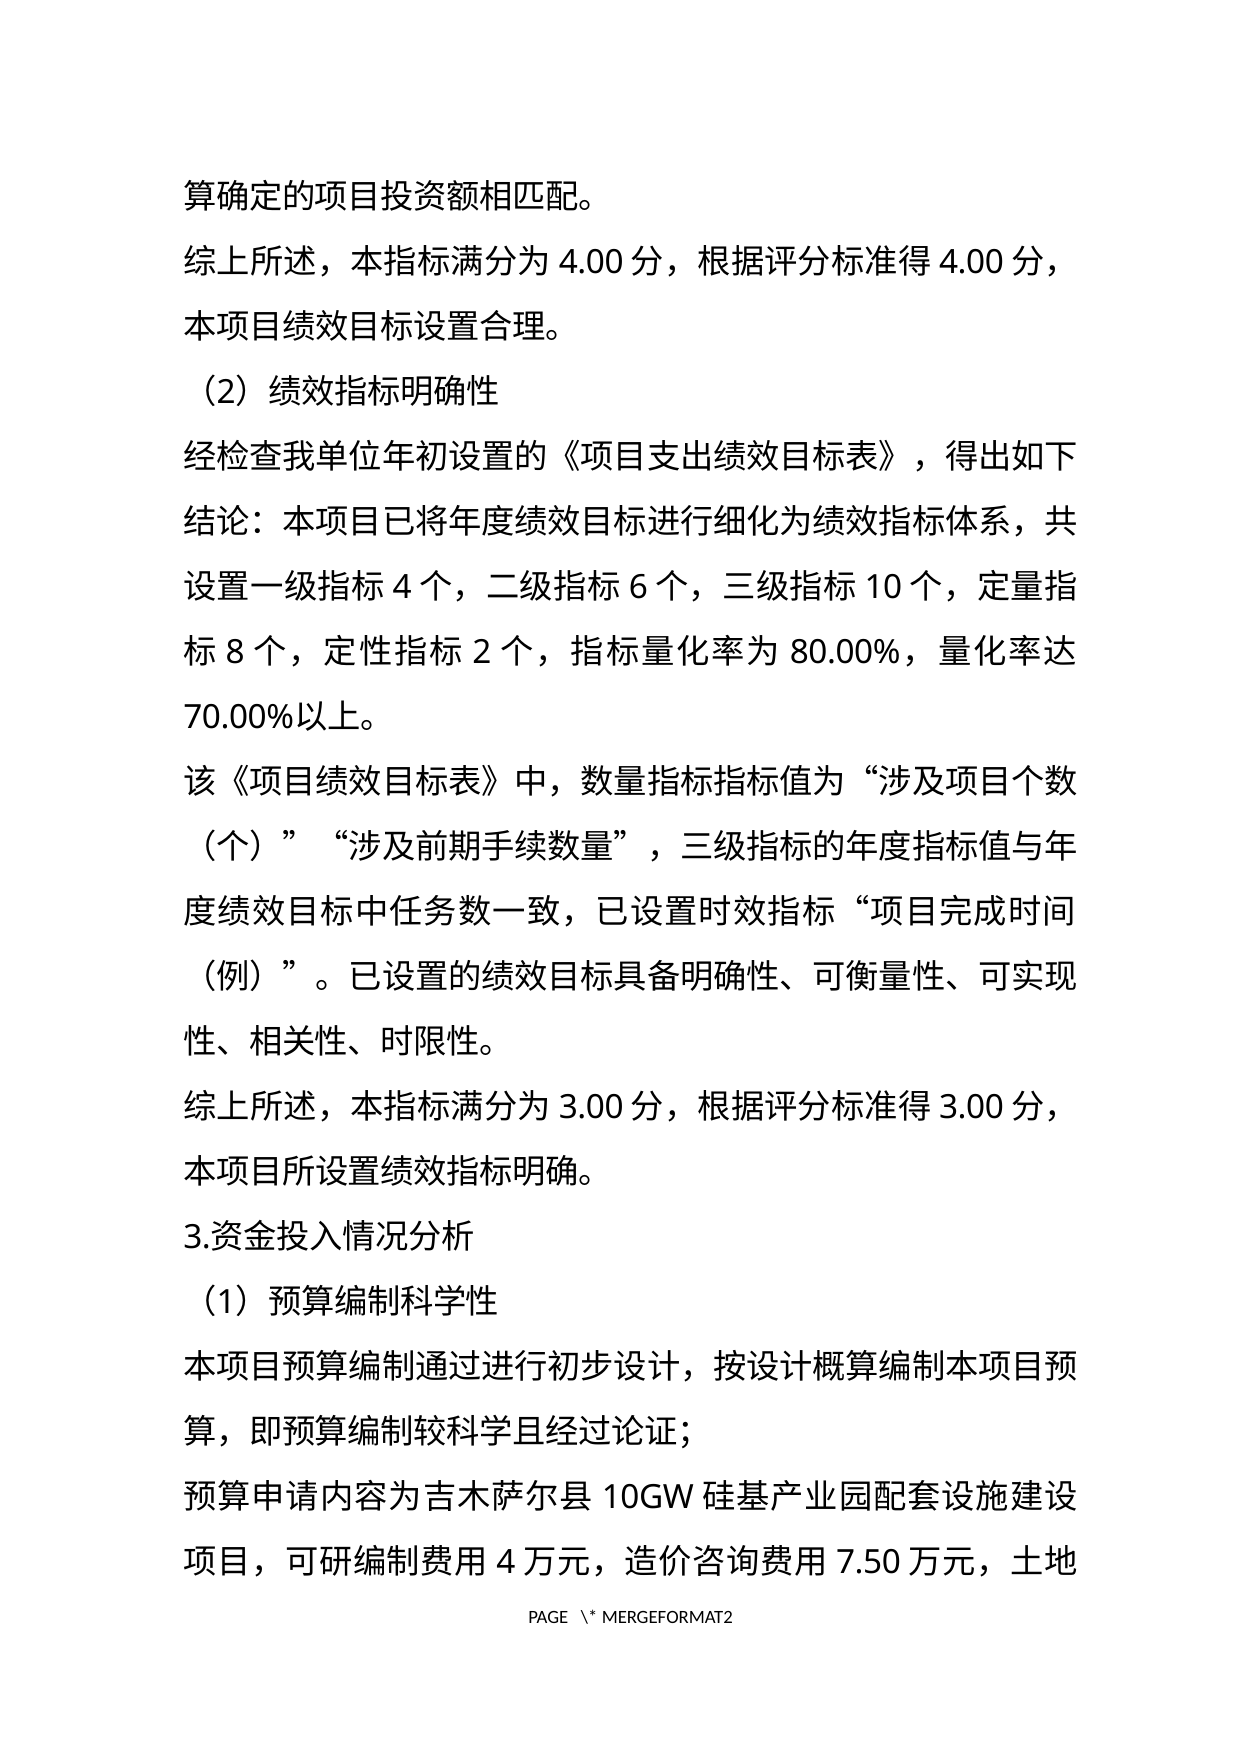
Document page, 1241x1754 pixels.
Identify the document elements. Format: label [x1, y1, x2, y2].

text [183, 162, 1078, 1592]
